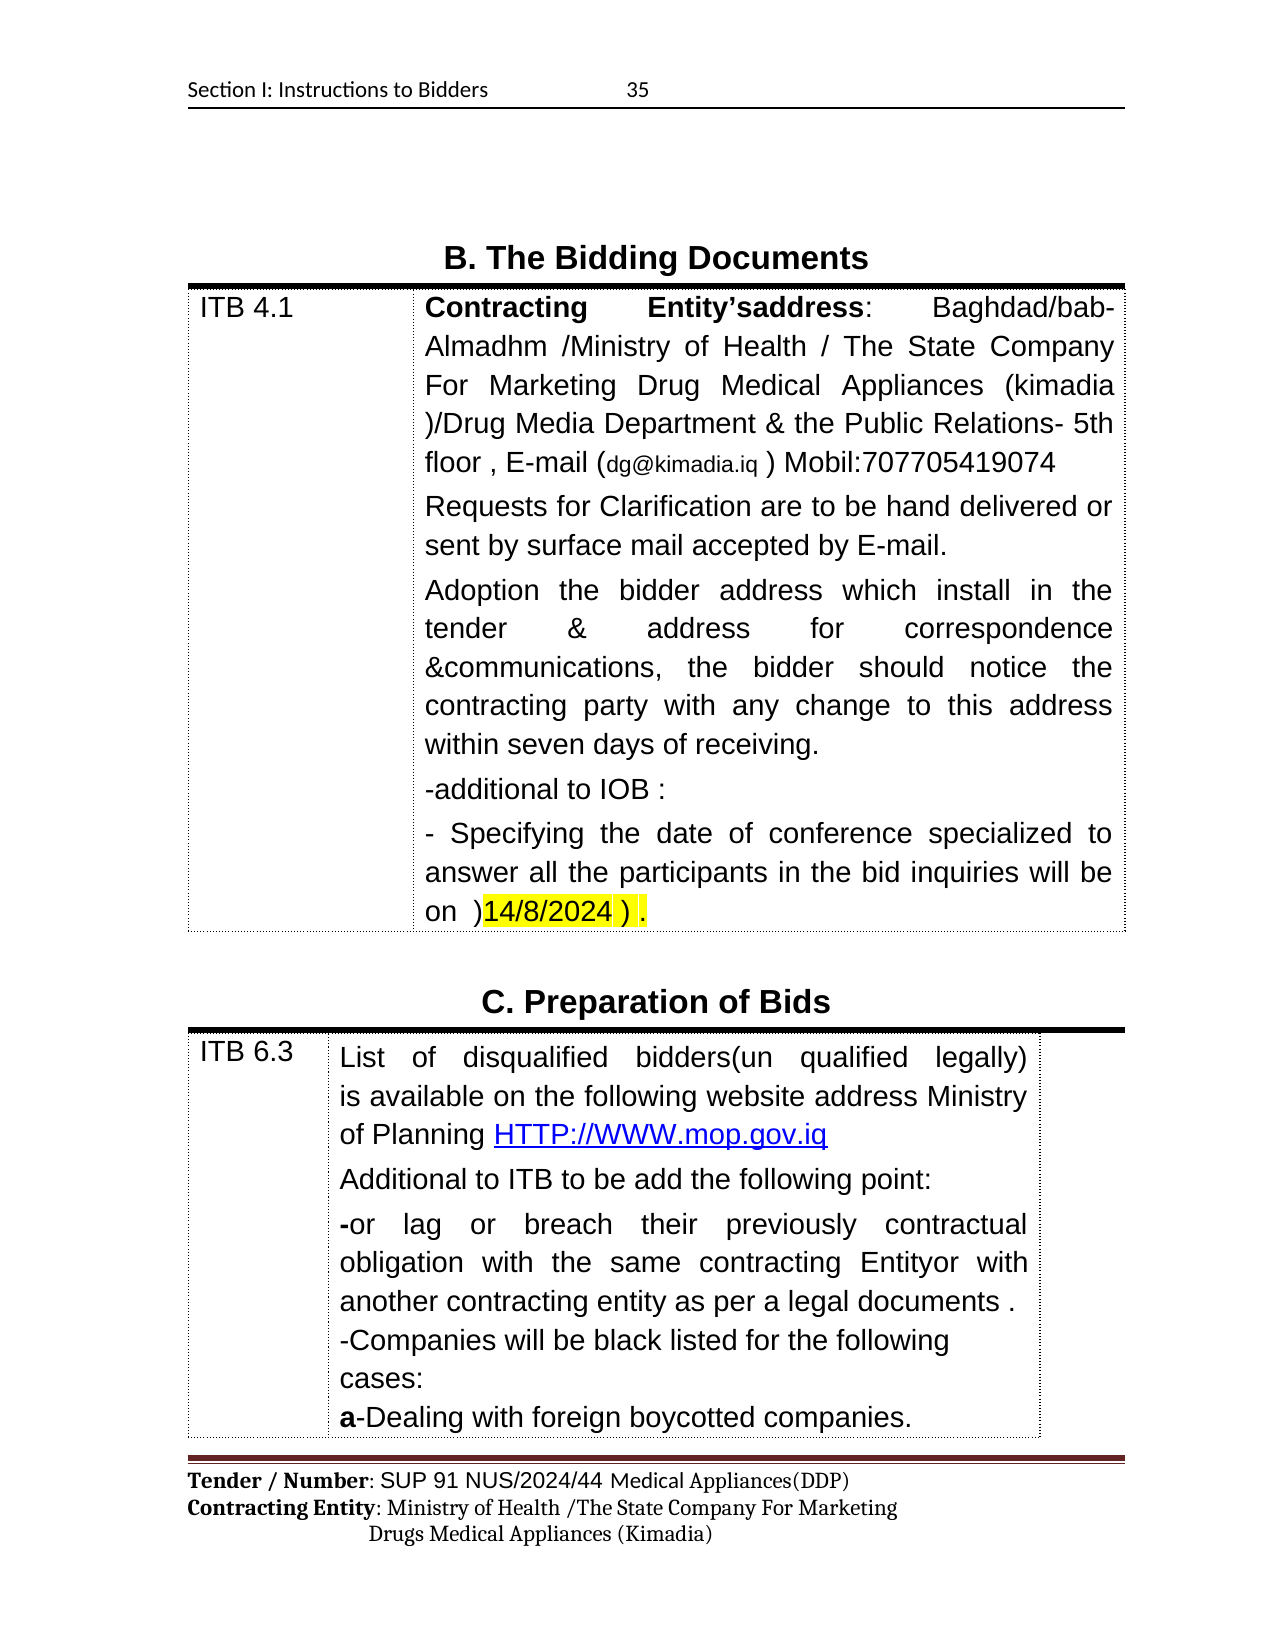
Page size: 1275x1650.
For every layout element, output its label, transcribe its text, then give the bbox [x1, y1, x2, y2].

text C. Preparation of Bids [187, 982, 1125, 1033]
table_header ITB 6.3 [188, 1033, 328, 1437]
table_header ITB 4.1 [188, 289, 413, 931]
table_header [328, 1033, 1040, 1437]
text B. The Bidding Documents [187, 238, 1125, 289]
table_header Contracting Entity’saddress: Baghdad/bab-Almadhm /Ministry of Health / The State Company For Marketing Drug Medical Appliances (kimadia )/Drug Media Department & the Public Relations- 5th floor , E-mail (dg@kimadia.iq ) Mobil:707705419074 Requests for Clarification are to be hand delivered or sent by surface mail accepted by E-mail. Adoption the bidder address which install in the tender & address for correspondence &communications, the bidder should notice the contracting party with any change to this address within seven days of receiving. -additional to IOB : - Specifying the date of conference specialized to answer all the participants in the bid inquiries will be on )14/8/2024 ) . [413, 289, 1125, 931]
